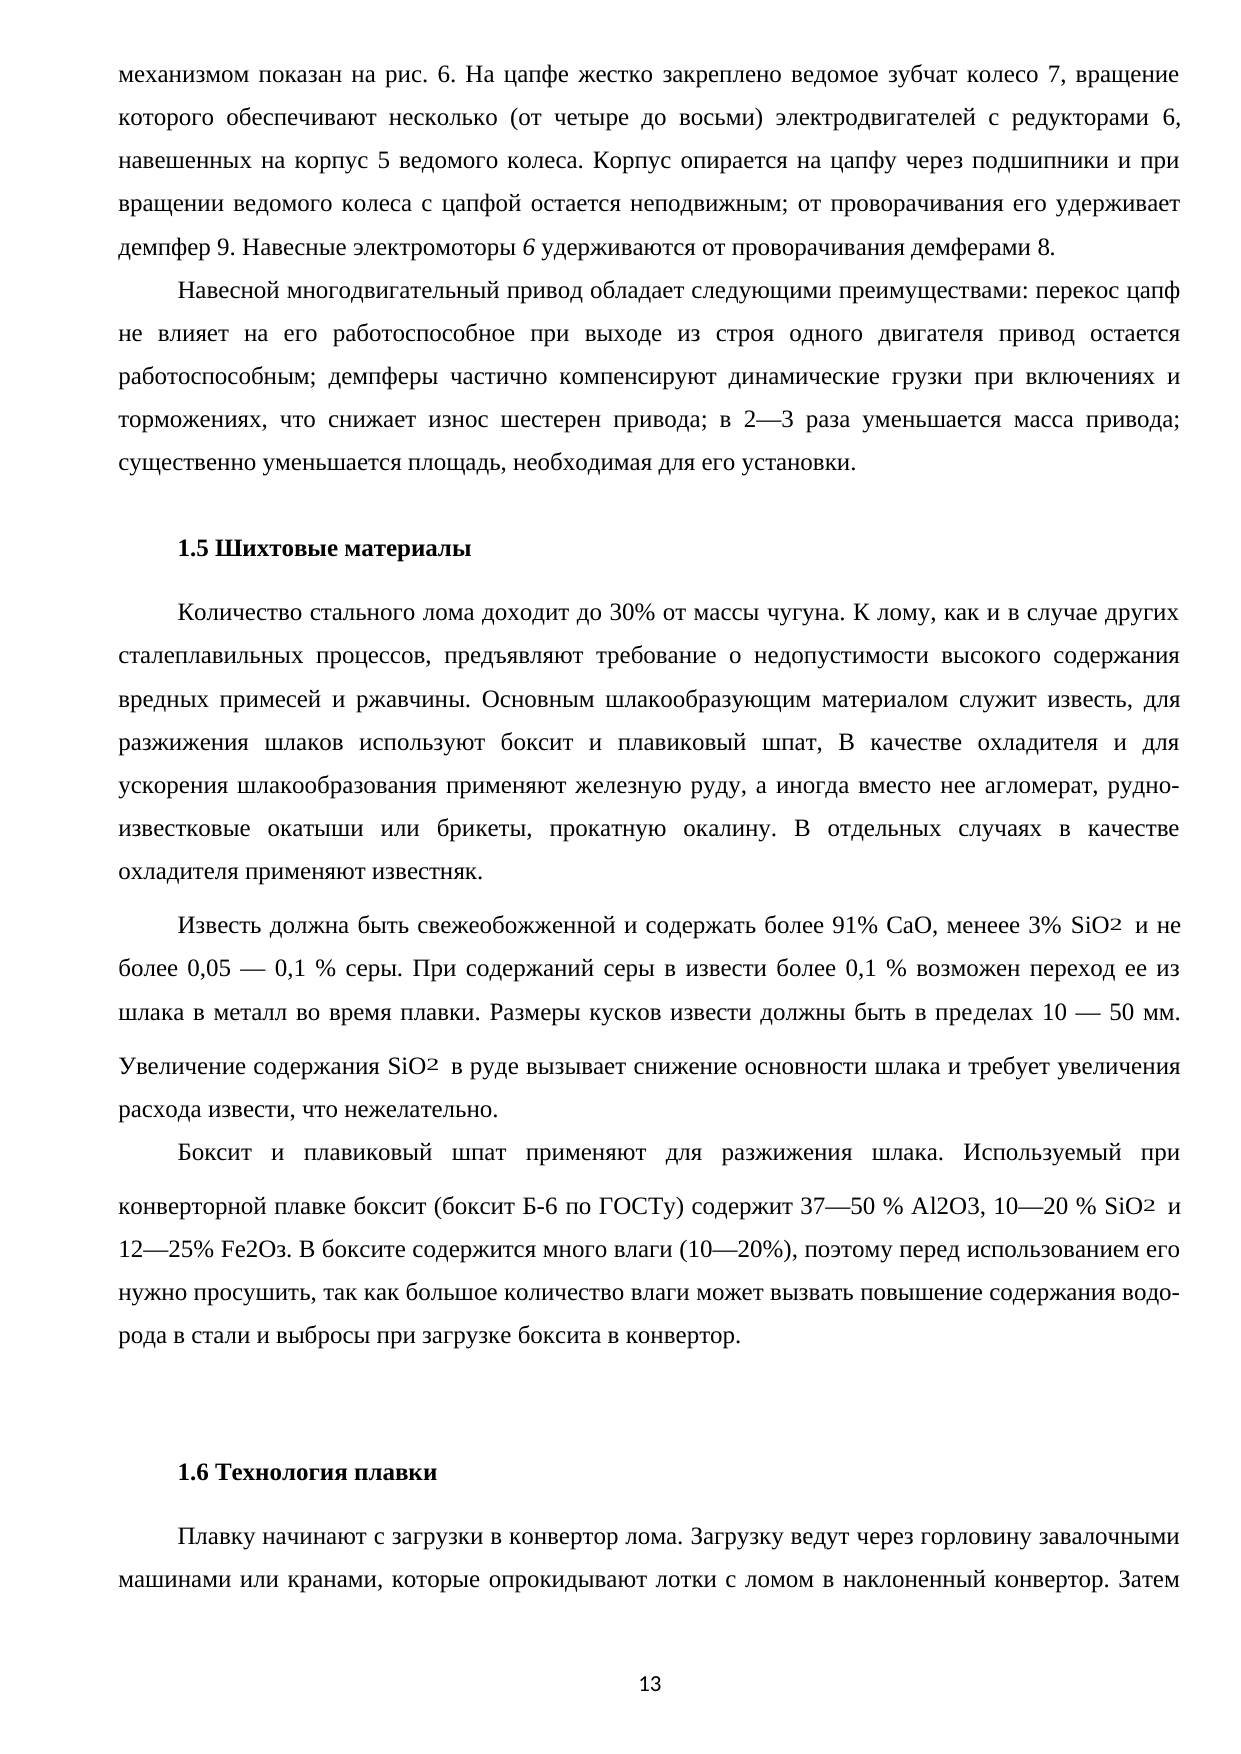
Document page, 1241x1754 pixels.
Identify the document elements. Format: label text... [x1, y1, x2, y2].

text 1.5 Шихтовые материалы [118, 533, 1181, 562]
text Известь должна быть свежеобожженной и содержать более 91% СаО, менеее 3% SiO и не более 0,05 — 0,1 % серы. При содержаний серы в извести более 0,1 % возможен переход ее из шлака в металл во время плавки. Размеры кусков извести должны быть в пределах 10 — . Увеличение содержания SiO в руде вызывает снижение основности шлака и требует увеличения расхода извести, что нежелательно. [118, 899, 1181, 1123]
text Навесной многодвигательный привод обладает следующими преимуществами: перекос цапф не влияет на его работоспособное при выходе из строя одного двигателя привод остается работоспособным; демпферы частично компенсируют динамические грузки при включениях и торможениях, что снижает износ шестерен привода; в 2—3 раза уменьшается масса привода; существенно уменьшается площадь, необходимая для его установки. [118, 275, 1181, 476]
text Количество стального лома доходит до 30% от массы чугуна. К лому, как и в случае других сталеплавильных процессов, предъявляют требование о недопустимости высокого содержания вредных примесей и ржавчины. Основным шлакообразующим материалом служит известь, для разжижения шлаков используют боксит и плавиковый шпат, В качестве охладителя и для ускорения шлакообразования применяют железную руду, а иногда вместо нее агломерат, рудно-известковые окатыши или брикеты, прокатную окалину. В отдельных случаях в качестве охладителя применяют известняк. [118, 597, 1181, 885]
text 1.6 Технология плавки [118, 1457, 1181, 1486]
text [118, 59, 1181, 260]
text Боксит и плавиковый шпат применяют для разжижения шлака. Используемый при конверторной плавке боксит (боксит Б-6 по ГОСТу) содержит 37—50 % Аl2O3, 10—20 % SiO и 12—25% Fe2Oз. В боксите содержится много влаги (10—20%), поэтому перед использованием его нужно просушить, так как большое количество влаги может вызвать повышение содержания водо-рода в стали и выбросы при загрузке боксита в конвертор. [118, 1137, 1181, 1349]
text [118, 1521, 1181, 1593]
